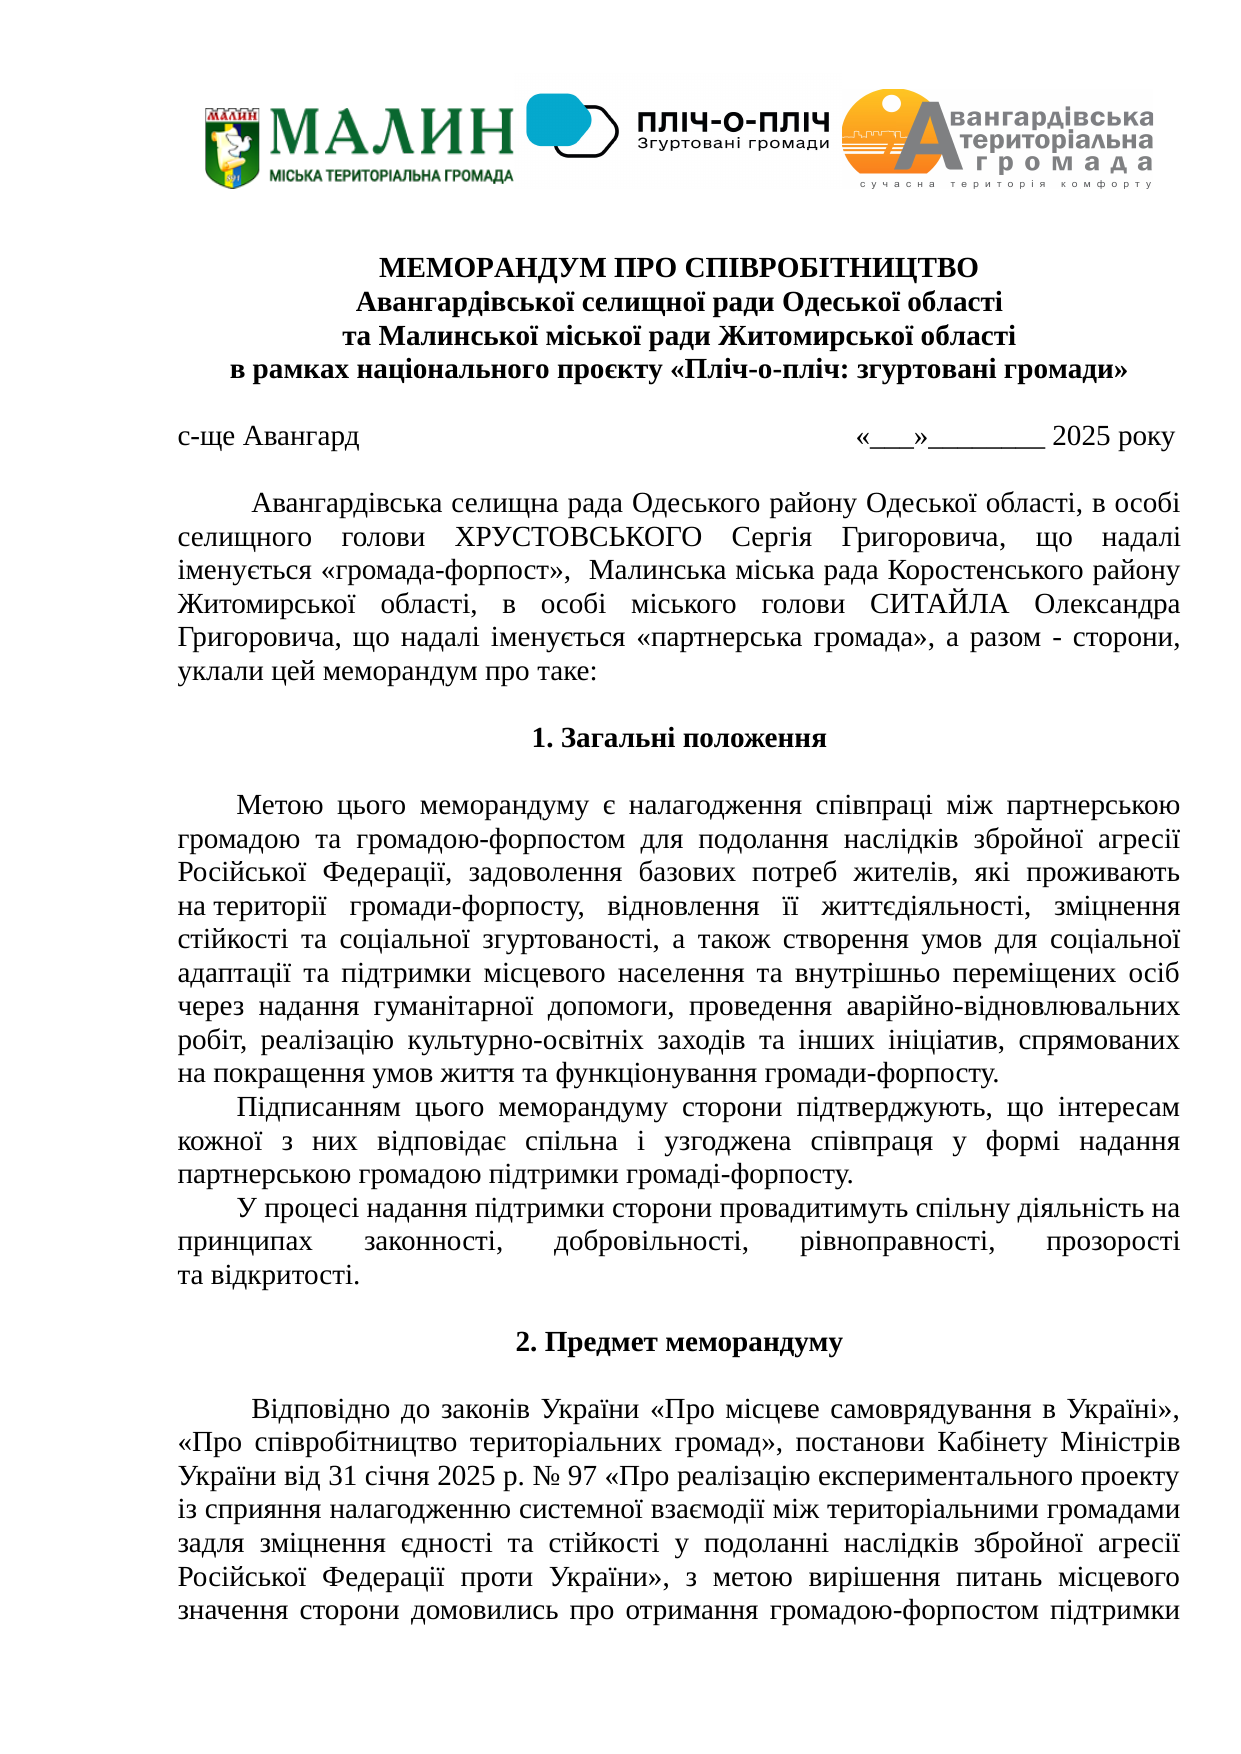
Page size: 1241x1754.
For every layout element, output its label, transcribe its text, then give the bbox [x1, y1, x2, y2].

text в рамках національного проєкту «Пліч-о-пліч: згуртовані громади» [177, 351, 1181, 385]
text МЕМОРАНДУМ ПРО СПІВРОБІТНИЦТВО [177, 251, 1181, 284]
text Підписанням цього меморандуму сторони підтверджують, що інтересам кожної з них відповідає спільна і узгоджена співпраця у формі надання партнерською громадою підтримки громаді-форпосту. [177, 1089, 1181, 1190]
text Авангардівська селищна рада Одеського району Одеської області, в особі селищного голови ХРУСТОВСЬКОГО Сергія Григоровича, що надалі іменується «громада-форпост», Малинська міська рада Коростенського району Житомирської області, в особі міського голови СИТАЙЛА Олександра Григоровича, що надалі іменується «партнерська громада», а разом - сторони, уклали цей меморандум про таке: [177, 485, 1181, 687]
picture [205, 73, 1154, 189]
text Метою цього меморандуму є налагодження співпраці між партнерською громадою та громадою-форпостом для подолання наслідків збройної агресії Російської Федерації, задоволення базових потреб жителів, які проживають на території громади-форпосту, відновлення її життєдіяльності, зміцнення стійкості та соціальної згуртованості, а також створення умов для соціальної адаптації та підтримки місцевого населення та внутрішньо переміщених осіб через надання гуманітарної допомоги, проведення аварійно-відновлювальних робіт, реалізацію культурно-освітніх заходів та інших ініціатив, спрямованих на покращення умов життя та функціонування громади-форпосту. [177, 787, 1181, 1089]
text 1. Загальні положення [177, 720, 1181, 754]
text с-ще Авангард «___»________ 2025 року [177, 418, 1181, 452]
text та Малинської міської ради Житомирської області [177, 318, 1181, 351]
text Авангардівської селищної ради Одеської області [177, 284, 1181, 318]
text У процесі надання підтримки сторони провадитимуть спільну діяльність на принципах законності, добровільності, рівноправності, прозорості та відкритості. [177, 1190, 1181, 1290]
text 2. Предмет меморандуму [177, 1324, 1181, 1357]
